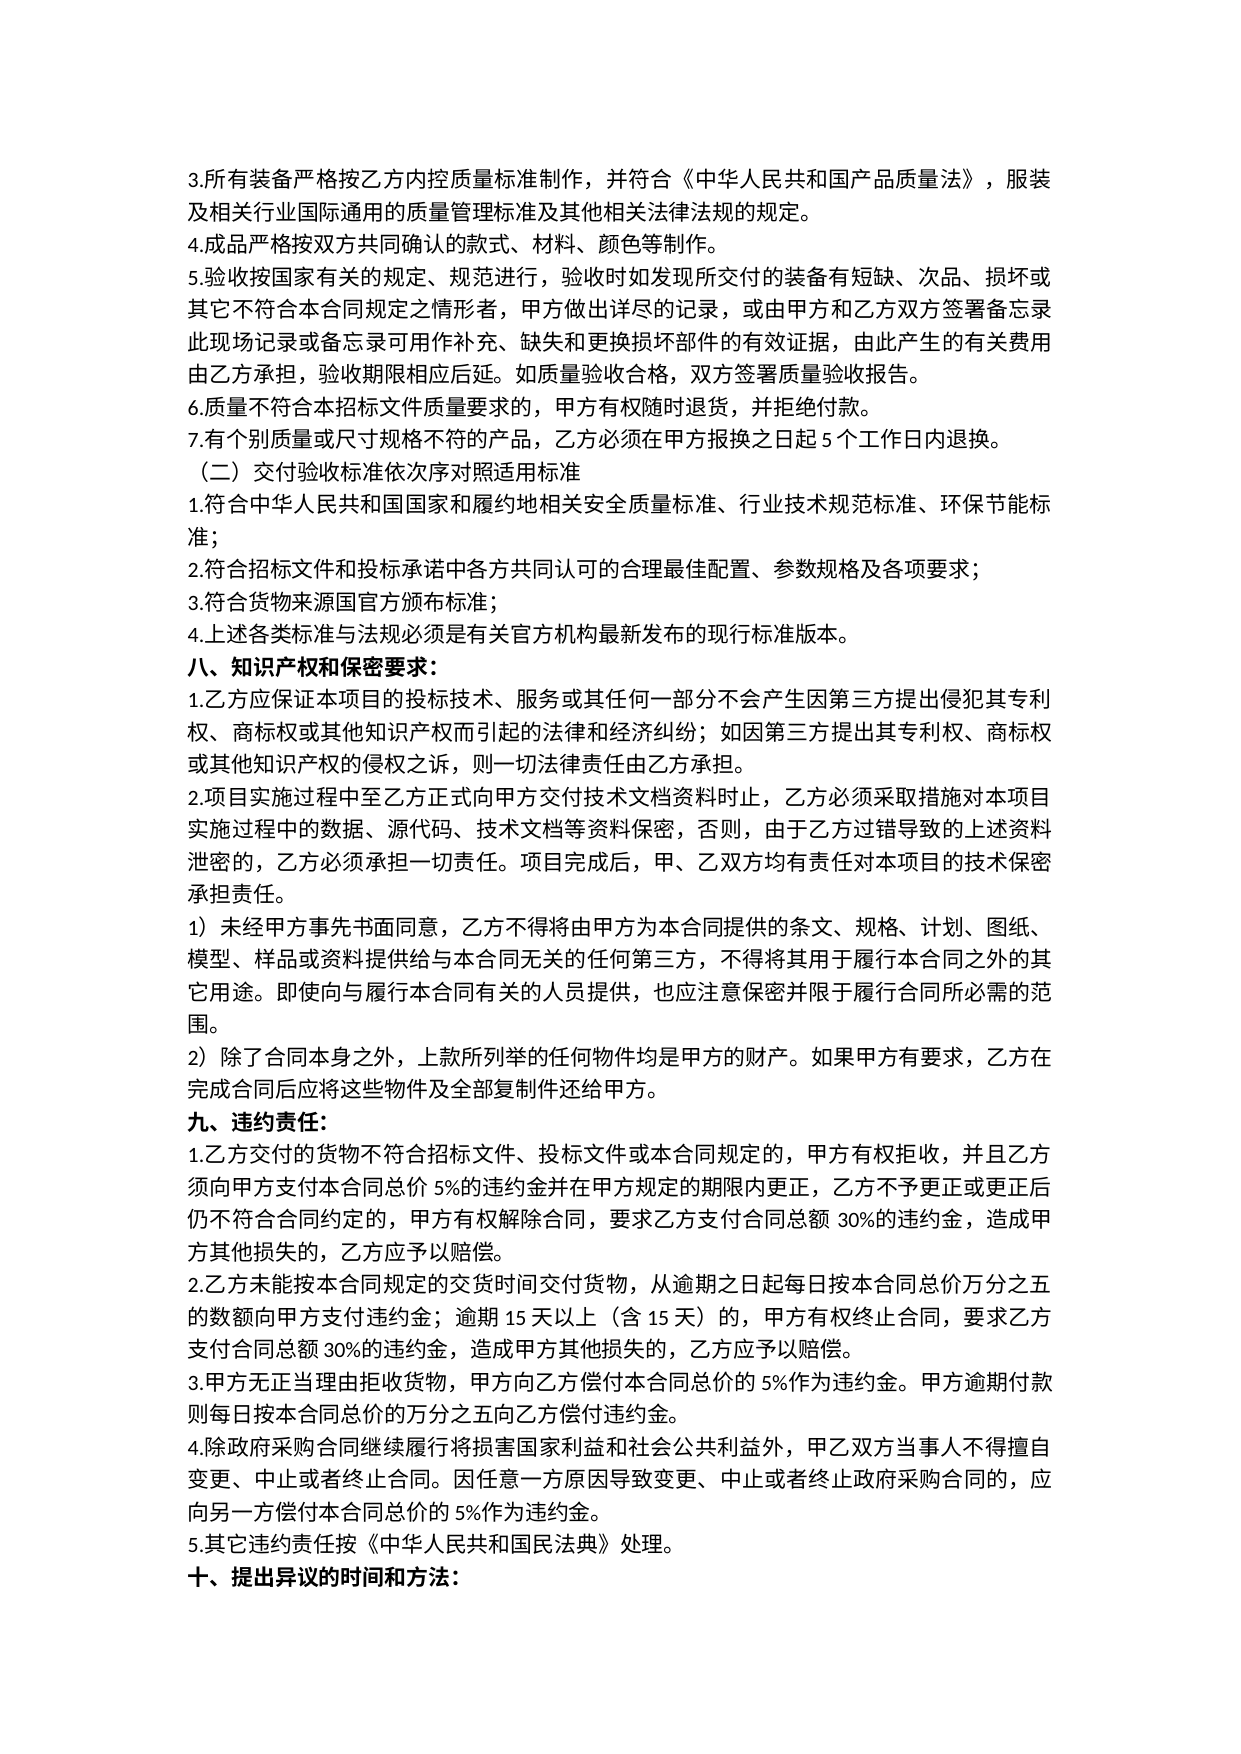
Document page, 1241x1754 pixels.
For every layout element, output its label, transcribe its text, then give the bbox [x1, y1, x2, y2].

text 4.除政府采购合同继续履行将损害国家利益和社会公共利益外，甲乙双方当事人不得擅自变更、中止或者终止合同。因任意一方原因导致变更、中止或者终止政府采购合同的，应向另一方偿付本合同总价的5%作为违约金。 [187, 1429, 1053, 1527]
text 2.项目实施过程中至乙方正式向甲方交付技术文档资料时止，乙方必须采取措施对本项目实施过程中的数据、源代码、技术文档等资料保密，否则，由于乙方过错导致的上述资料泄密的，乙方必须承担一切责任。项目完成后，甲、乙双方均有责任对本项目的技术保密承担责任。 [187, 779, 1053, 909]
text 4.成品严格按双方共同确认的款式、材料、颜色等制作。 [187, 227, 1053, 259]
text （二）交付验收标准依次序对照适用标准 [187, 454, 1053, 487]
text 3.符合货物来源国官方颁布标准； [187, 584, 1053, 617]
text 1.符合中华人民共和国国家和履约地相关安全质量标准、行业技术规范标准、环保节能标准； [187, 487, 1053, 552]
text 5.其它违约责任按《中华人民共和国民法典》处理。 [187, 1527, 1053, 1559]
text 2）除了合同本身之外，上款所列举的任何物件均是甲方的财产。如果甲方有要求，乙方在完成合同后应将这些物件及全部复制件还给甲方。 [187, 1039, 1053, 1104]
text 7.有个别质量或尺寸规格不符的产品，乙方必须在甲方报换之日起5个工作日内退换。 [187, 422, 1053, 454]
text 2.符合招标文件和投标承诺中各方共同认可的合理最佳配置、参数规格及各项要求； [187, 552, 1053, 584]
text 3.甲方无正当理由拒收货物，甲方向乙方偿付本合同总价的5%作为违约金。甲方逾期付款，则每日按本合同总价的万分之五向乙方偿付违约金。 [187, 1364, 1053, 1429]
text 3.所有装备严格按乙方内控质量标准制作，并符合《中华人民共和国产品质量法》，服装及相关行业国际通用的质量管理标准及其他相关法律法规的规定。 [187, 162, 1053, 227]
text 2.乙方未能按本合同规定的交货时间交付货物，从逾期之日起每日按本合同总价万分之五的数额向甲方支付违约金；逾期15天以上（含15天）的，甲方有权终止合同，要求乙方支付合同总额30%的违约金，造成甲方其他损失的，乙方应予以赔偿。 [187, 1267, 1053, 1364]
text 4.上述各类标准与法规必须是有关官方机构最新发布的现行标准版本。 [187, 617, 1053, 649]
text 6.质量不符合本招标文件质量要求的，甲方有权随时退货，并拒绝付款。 [187, 389, 1053, 422]
text 1.乙方应保证本项目的投标技术、服务或其任何一部分不会产生因第三方提出侵犯其专利权、商标权或其他知识产权而引起的法律和经济纠纷；如因第三方提出其专利权、商标权或其他知识产权的侵权之诉，则一切法律责任由乙方承担。 [187, 682, 1053, 779]
text 九、违约责任： [187, 1104, 1053, 1137]
text 1.乙方交付的货物不符合招标文件、投标文件或本合同规定的，甲方有权拒收，并且乙方须向甲方支付本合同总价5%的违约金并在甲方规定的期限内更正，乙方不予更正或更正后仍不符合合同约定的，甲方有权解除合同，要求乙方支付合同总额30%的违约金，造成甲方其他损失的，乙方应予以赔偿。 [187, 1137, 1053, 1267]
text 5.验收按国家有关的规定、规范进行，验收时如发现所交付的装备有短缺、次品、损坏或其它不符合本合同规定之情形者，甲方做出详尽的记录，或由甲方和乙方双方签署备忘录，此现场记录或备忘录可用作补充、缺失和更换损坏部件的有效证据，由此产生的有关费用由乙方承担，验收期限相应后延。如质量验收合格，双方签署质量验收报告。 [187, 259, 1053, 389]
text 八、知识产权和保密要求： [187, 649, 1053, 682]
text 十、提出异议的时间和方法： [187, 1559, 1053, 1592]
text 1）未经甲方事先书面同意，乙方不得将由甲方为本合同提供的条文、规格、计划、图纸、模型、样品或资料提供给与本合同无关的任何第三方，不得将其用于履行本合同之外的其它用途。即使向与履行本合同有关的人员提供，也应注意保密并限于履行合同所必需的范围。 [187, 909, 1053, 1039]
